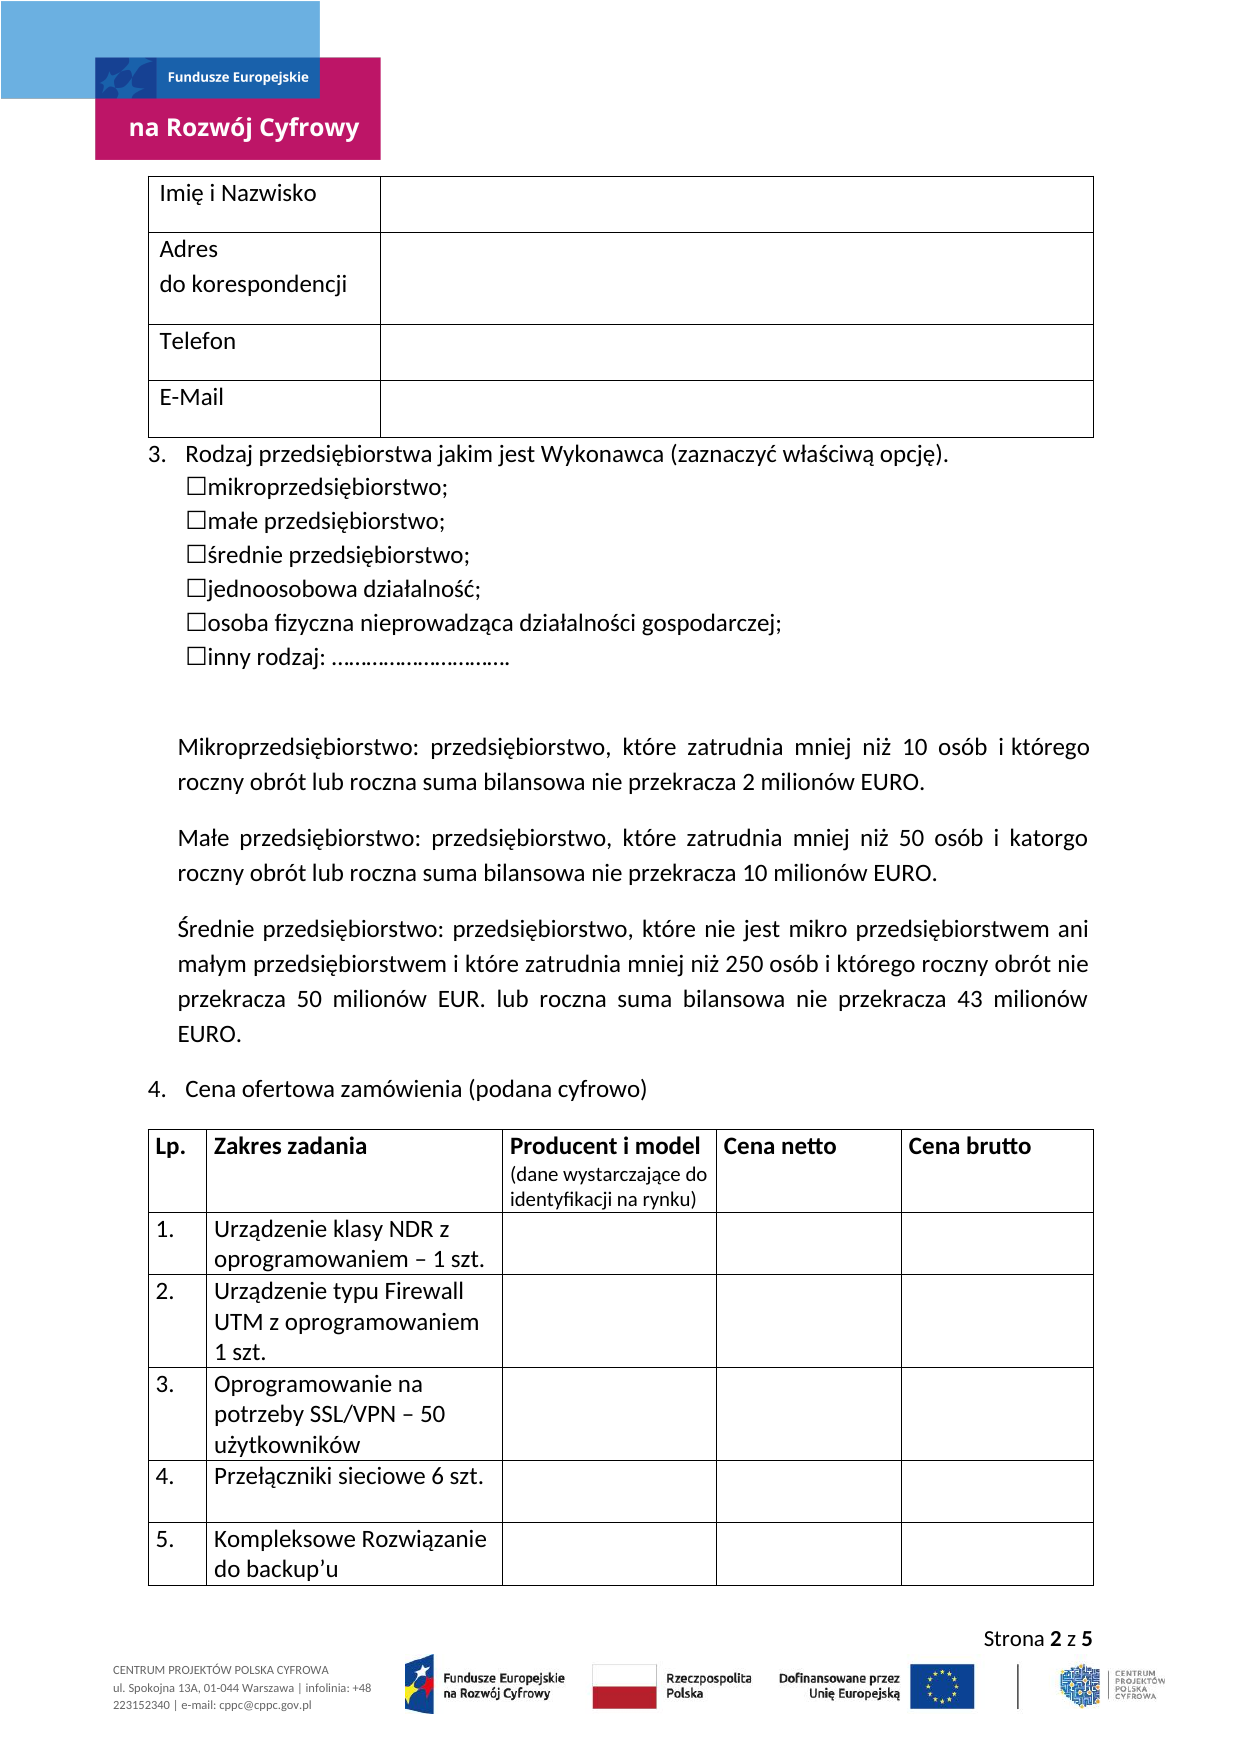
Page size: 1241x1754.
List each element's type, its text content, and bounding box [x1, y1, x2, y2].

picture [405, 1654, 1165, 1714]
text Średnie przedsiębiorstwo: przedsiębiorstwo, które nie jest mikro przedsiębiorstwem ani małym przedsiębiorstwem i które zatrudnia mniej niż 250 osób i którego roczny obrót nie przekracza 50 milionów EUR. lub roczna suma bilansowa nie przekracza 43 milionów EURO. [177, 913, 1090, 1048]
table_cell [902, 1461, 1093, 1522]
table_cell [503, 1461, 716, 1522]
table_header [381, 177, 1093, 232]
table_cell [503, 1368, 716, 1459]
table_header Zakres zadania [207, 1130, 502, 1212]
table_cell Telefon [149, 325, 380, 380]
table_cell 3. [149, 1368, 206, 1459]
table_cell [902, 1523, 1093, 1584]
list jednoosobowa działalność; [185, 571, 1093, 605]
table_cell [717, 1275, 901, 1367]
table_cell [717, 1213, 901, 1274]
table_cell Oprogramowanie na potrzeby SSL/VPN – 50 użytkowników [207, 1368, 502, 1459]
table_cell [503, 1523, 716, 1584]
table_cell [381, 381, 1093, 437]
table_cell [503, 1275, 716, 1367]
table_cell Przełączniki sieciowe 6 szt. [207, 1461, 502, 1522]
table_cell 2. [149, 1275, 206, 1367]
list mikroprzedsiębiorstwo; [185, 468, 1093, 502]
list średnie przedsiębiorstwo; [185, 537, 1093, 571]
table_cell [381, 233, 1093, 323]
list Cena ofertowa zamówienia (podana cyfrowo) [148, 1073, 1090, 1104]
table_cell [902, 1213, 1093, 1274]
table_cell Adres do korespondencji [149, 233, 380, 323]
table_header Producent i model (dane wystarczające do identyfikacji na rynku) [503, 1130, 716, 1212]
table_cell [717, 1368, 901, 1459]
table_cell [902, 1368, 1093, 1459]
table_header Imię i Nazwisko [149, 177, 380, 232]
table_cell 1. [149, 1213, 206, 1274]
table_header Cena netto [717, 1130, 901, 1212]
list Rodzaj przedsiębiorstwa jakim jest Wykonawca (zaznaczyć właściwą opcję). [148, 438, 1090, 468]
list osoba fizyczna nieprowadząca działalności gospodarczej; [185, 605, 1093, 639]
table_cell E-Mail [149, 381, 380, 437]
table_cell Urządzenie klasy NDR z oprogramowaniem – 1 szt. [207, 1213, 502, 1274]
list inny rodzaj: …………………………. [185, 639, 1093, 673]
table_cell [381, 325, 1093, 380]
table_cell 5. [149, 1523, 206, 1584]
table_cell Urządzenie typu Firewall UTM z oprogramowaniem 1 szt. [207, 1275, 502, 1367]
table_cell Kompleksowe Rozwiązanie do backup’u [207, 1523, 502, 1584]
table_cell [503, 1213, 716, 1274]
text Małe przedsiębiorstwo: przedsiębiorstwo, które zatrudnia mniej niż 50 osób i katorgo roczny obrót lub roczna suma bilansowa nie przekracza 10 milionów EURO. [177, 822, 1090, 887]
list małe przedsiębiorstwo; [185, 502, 1093, 537]
table_cell [717, 1523, 901, 1584]
picture [1, 1, 381, 160]
table_header Lp. [149, 1130, 206, 1212]
table_cell 4. [149, 1461, 206, 1522]
text Mikroprzedsiębiorstwo: przedsiębiorstwo, które zatrudnia mniej niż 10 osób i którego roczny obrót lub roczna suma bilansowa nie przekracza 2 milionów EURO. [177, 731, 1090, 797]
table_cell [717, 1461, 901, 1522]
table_cell [902, 1275, 1093, 1367]
table_header Cena brutto [902, 1130, 1093, 1212]
